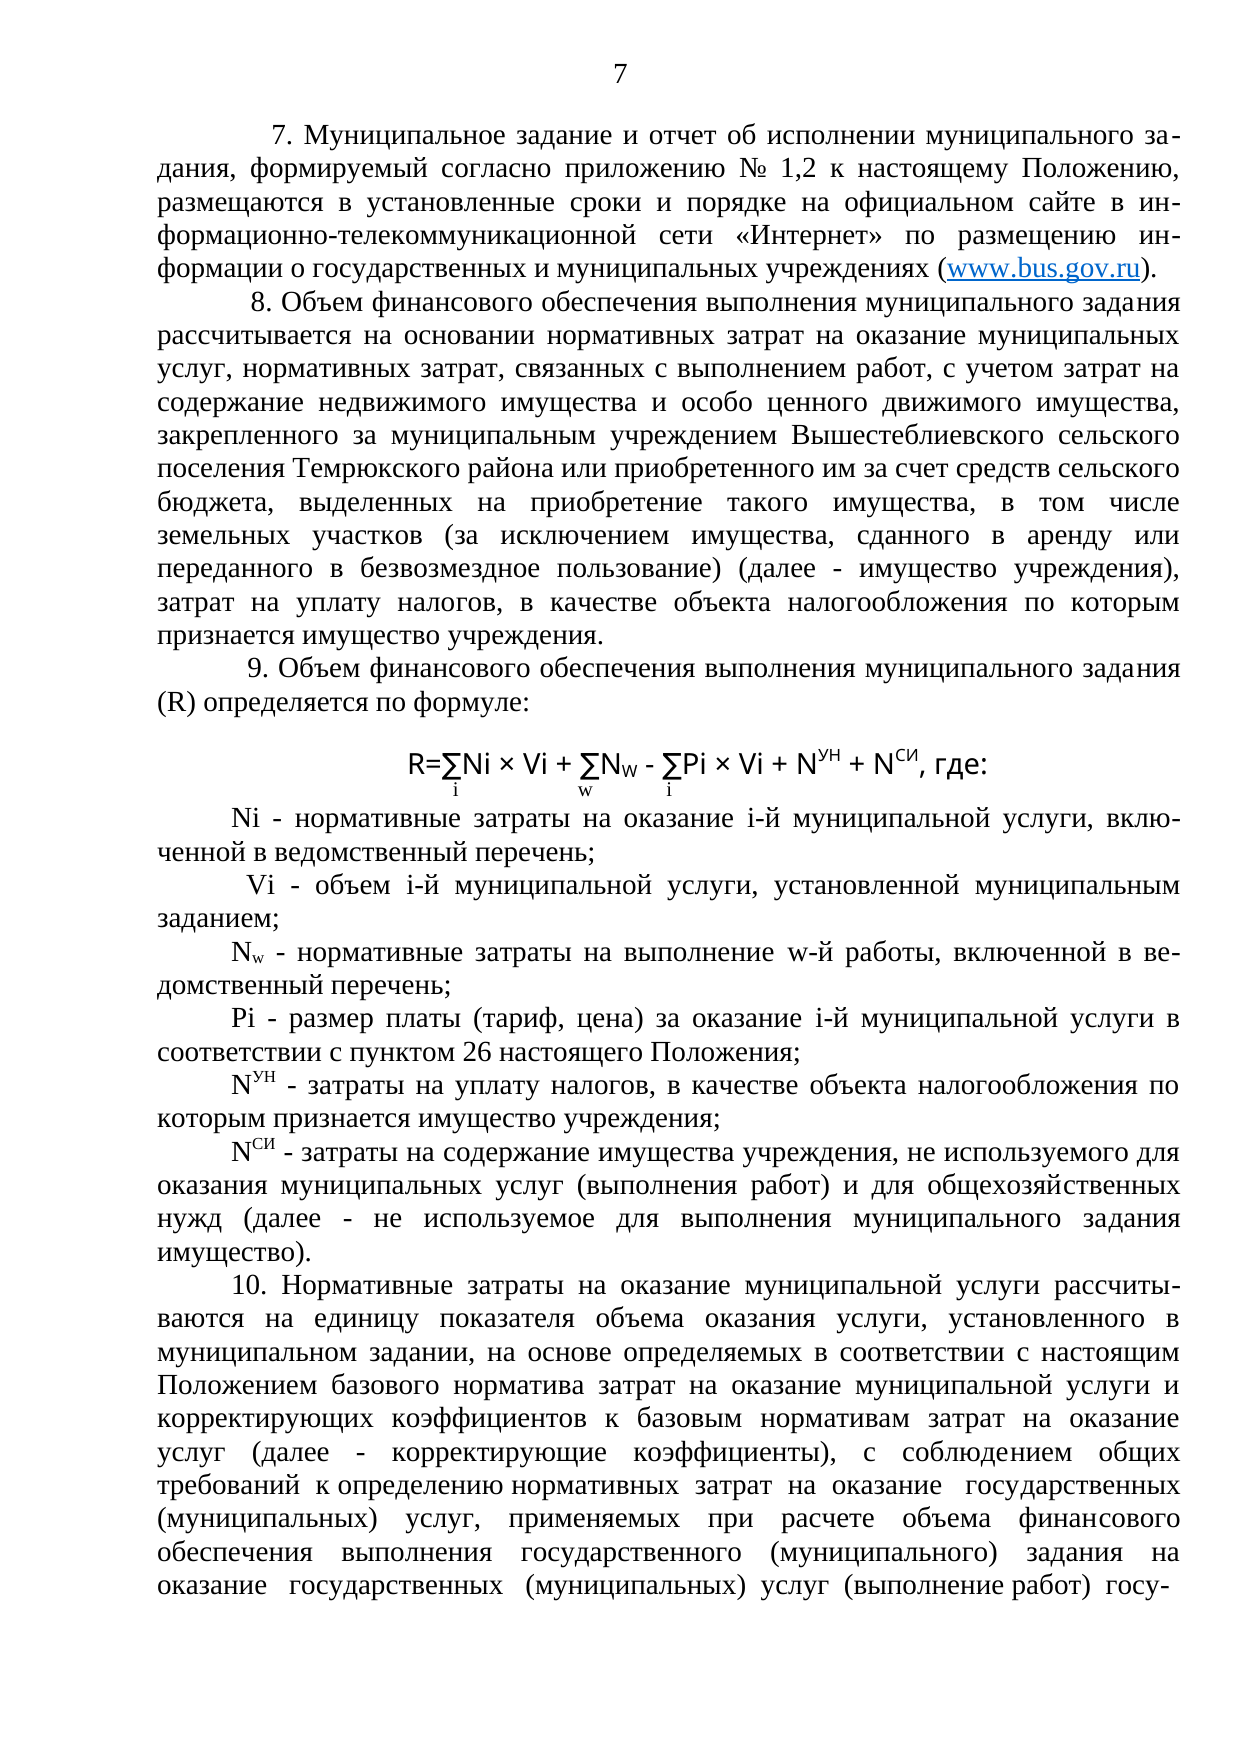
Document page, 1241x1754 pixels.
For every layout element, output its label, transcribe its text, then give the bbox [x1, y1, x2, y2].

text 8. Объем финансового обеспечения выполнения муниципального задания рассчитывается на основании нормативных затрат на оказание муниципальных услуг, нормативных затрат, связанных с выполнением работ, с учетом затрат на содержание недвижимого имущества и особо ценного движимого имущества, закрепленного за муниципальным учреждением Вышестеблиевского сельского поселения Темрюкского района или приобретенного им за счет средств сельского бюджета, выделенных на приобретение такого имущества, в том числе земельных участков (за исключением имущества, сданного в аренду или переданного в безвозмездное пользование) (далее - имущество учреждения), затрат на уплату налогов, в качестве объекта налогообложения по которым признается имущество учреждения. [157, 284, 1181, 651]
text Vi - объем i-й муниципальной услуги, установленной муниципальным заданием; [157, 868, 1181, 934]
text Pi - размер платы (тариф, цена) за оказание i-й муниципальной услуги в соответствии с пунктом 26 настоящего Положения; [157, 1001, 1181, 1068]
text R=∑Ni × Vi + ∑NW - ∑Pi × Vi + NУH + NCИ, где: [407, 751, 1181, 780]
text Ni - нормативные затраты на оказание i-й муниципальной услуги, включенной в ведомственный перечень; [157, 801, 1181, 868]
text NCИ - затраты на содержание имущества учреждения, не используемого для оказания муниципальных услуг (выполнения работ) и для общехозяйственных нужд (далее - не используемое для выполнения муниципального задания имущество). [157, 1134, 1181, 1268]
text i w i [453, 780, 1181, 801]
text 9. Объем финансового обеспечения выполнения муниципального задания (R) определяется по формуле: [157, 651, 1181, 718]
text 10. Нормативные затраты на оказание муниципальной услуги рассчитываются на единицу показателя объема оказания услуги, установленного в муниципальном задании, на основе определяемых в соответствии с настоящим Положением базового норматива затрат на оказание муниципальной услуги и корректирующих коэффициентов к базовым нормативам затрат на оказание услуг (далее - корректирующие коэффициенты), с соблюдением общих требований к определению нормативных затрат на оказание государственных (муниципальных) услуг, применяемых при расчете объема финансового обеспечения выполнения государственного (муниципального) задания на оказание государственных (муниципальных) услуг (выполнение работ) госу- [157, 1268, 1181, 1601]
text NУH - затраты на уплату налогов, в качестве объекта налогообложения по которым признается имущество учреждения; [157, 1068, 1181, 1134]
text Nw - нормативные затраты на выполнение w-й работы, включенной в ведомственный перечень; [157, 934, 1181, 1001]
text 7. Муниципальное задание и отчет об исполнении муниципального задания, формируемый согласно приложению № 1,2 к настоящему Положению, размещаются в установленные сроки и порядке на официальном сайте в информационно-телекоммуникационной сети «Интернет» по размещению информации о государственных и муниципальных учреждениях (www.bus.gov.ru). [157, 118, 1181, 284]
